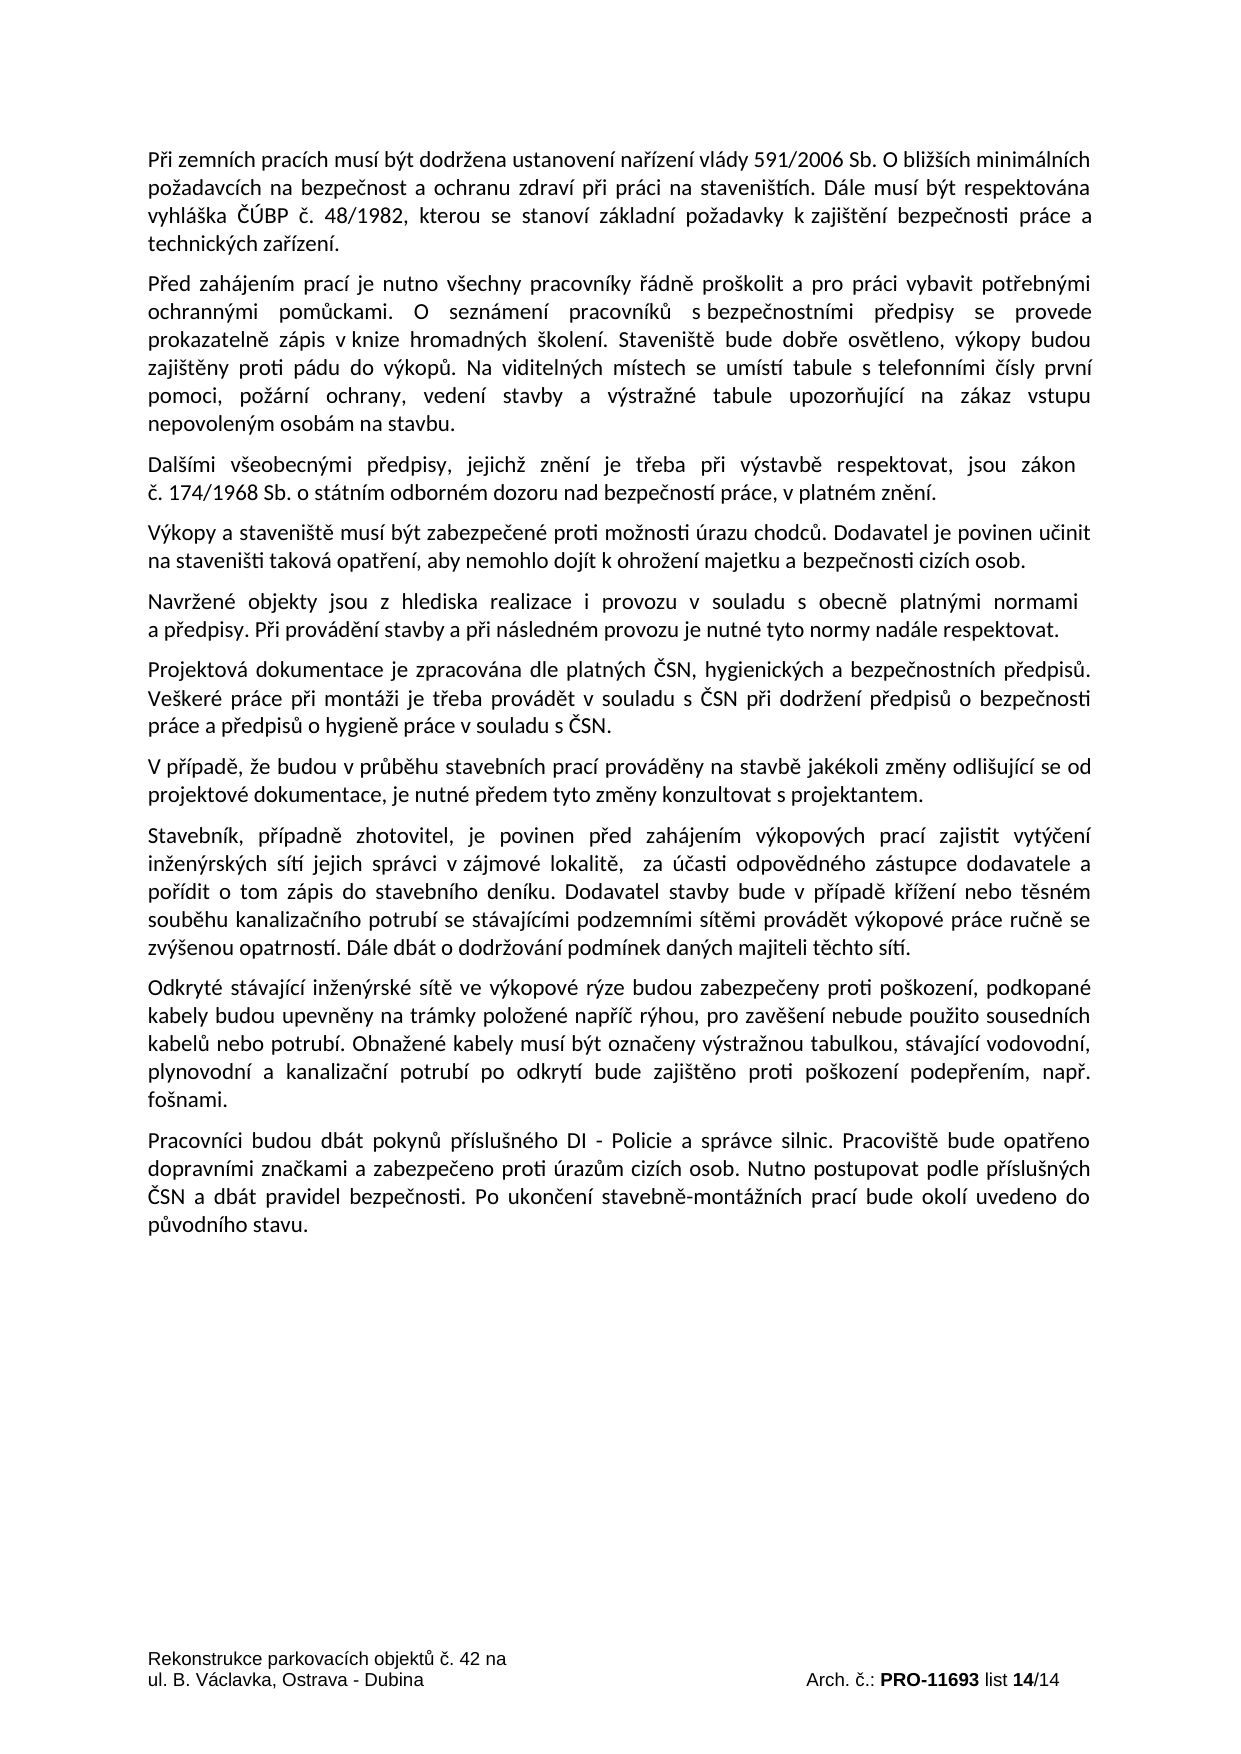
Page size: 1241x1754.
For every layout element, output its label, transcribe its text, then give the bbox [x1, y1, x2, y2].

text Navržené objekty jsou z hlediska realizace i provozu v souladu s obecně platnými normami a předpisy. Při provádění stavby a při následném provozu je nutné tyto normy nadále respektovat. [148, 587, 1092, 643]
text Pracovníci budou dbát pokynů příslušného DI - Policie a správce silnic. Pracoviště bude opatřeno dopravními značkami a zabezpečeno proti úrazům cizích osob. Nutno postupovat podle příslušných ČSN a dbát pravidel bezpečnosti. Po ukončení stavebně-montážních prací bude okolí uvedeno do původního stavu. [148, 1126, 1092, 1238]
text Odkryté stávající inženýrské sítě ve výkopové rýze budou zabezpečeny proti poškození, podkopané kabely budou upevněny na trámky položené napříč rýhou, pro zavěšení nebude použito sousedních kabelů nebo potrubí. Obnažené kabely musí být označeny výstražnou tabulkou, stávající vodovodní, plynovodní a kanalizační potrubí po odkrytí bude zajištěno proti poškození podepřením, např. fošnami. [148, 973, 1092, 1113]
text Projektová dokumentace je zpracována dle platných ČSN, hygienických a bezpečnostních předpisů. Veškeré práce při montáži je třeba provádět v souladu s ČSN při dodržení předpisů o bezpečnosti práce a předpisů o hygieně práce v souladu s ČSN. [148, 656, 1092, 740]
text V případě, že budou v průběhu stavebních prací prováděny na stavbě jakékoli změny odlišující se od projektové dokumentace, je nutné předem tyto změny konzultovat s projektantem. [148, 752, 1092, 808]
text Stavebník, případně zhotovitel, je povinen před zahájením výkopových prací zajistit vytýčení inženýrských sítí jejich správci v zájmové lokalitě, za účasti odpovědného zástupce dodavatele a pořídit o tom zápis do stavebního deníku. Dodavatel stavby bude v případě křížení nebo těsném souběhu kanalizačního potrubí se stávajícími podzemními sítěmi provádět výkopové práce ručně se zvýšenou opatrností. Dále dbát o dodržování podmínek daných majiteli těchto sítí. [148, 821, 1092, 961]
text Před zahájením prací je nutno všechny pracovníky řádně proškolit a pro práci vybavit potřebnými ochrannými pomůckami. O seznámení pracovníků s bezpečnostními předpisy se provede prokazatelně zápis v knize hromadných školení. Staveniště bude dobře osvětleno, výkopy budou zajištěny proti pádu do výkopů. Na viditelných místech se umístí tabule s telefonními čísly první pomoci, požární ochrany, vedení stavby a výstražné tabule upozorňující na zákaz vstupu nepovoleným osobám na stavbu. [148, 269, 1092, 437]
text Při zemních pracích musí být dodržena ustanovení nařízení vlády 591/2006 Sb. O bližších minimálních požadavcích na bezpečnost a ochranu zdraví při práci na staveništích. Dále musí být respektována vyhláška ČÚBP č. 48/1982, kterou se stanoví základní požadavky k zajištění bezpečnosti práce a technických zařízení. [148, 145, 1092, 257]
text Výkopy a staveniště musí být zabezpečené proti možnosti úrazu chodců. Dodavatel je povinen učinit na staveništi taková opatření, aby nemohlo dojít k ohrožení majetku a bezpečnosti cizích osob. [148, 518, 1092, 574]
text Dalšími všeobecnými předpisy, jejichž znění je třeba při výstavbě respektovat, jsou zákon č. 174/1968 Sb. o státním odborném dozoru nad bezpečností práce, v platném znění. [148, 450, 1092, 506]
